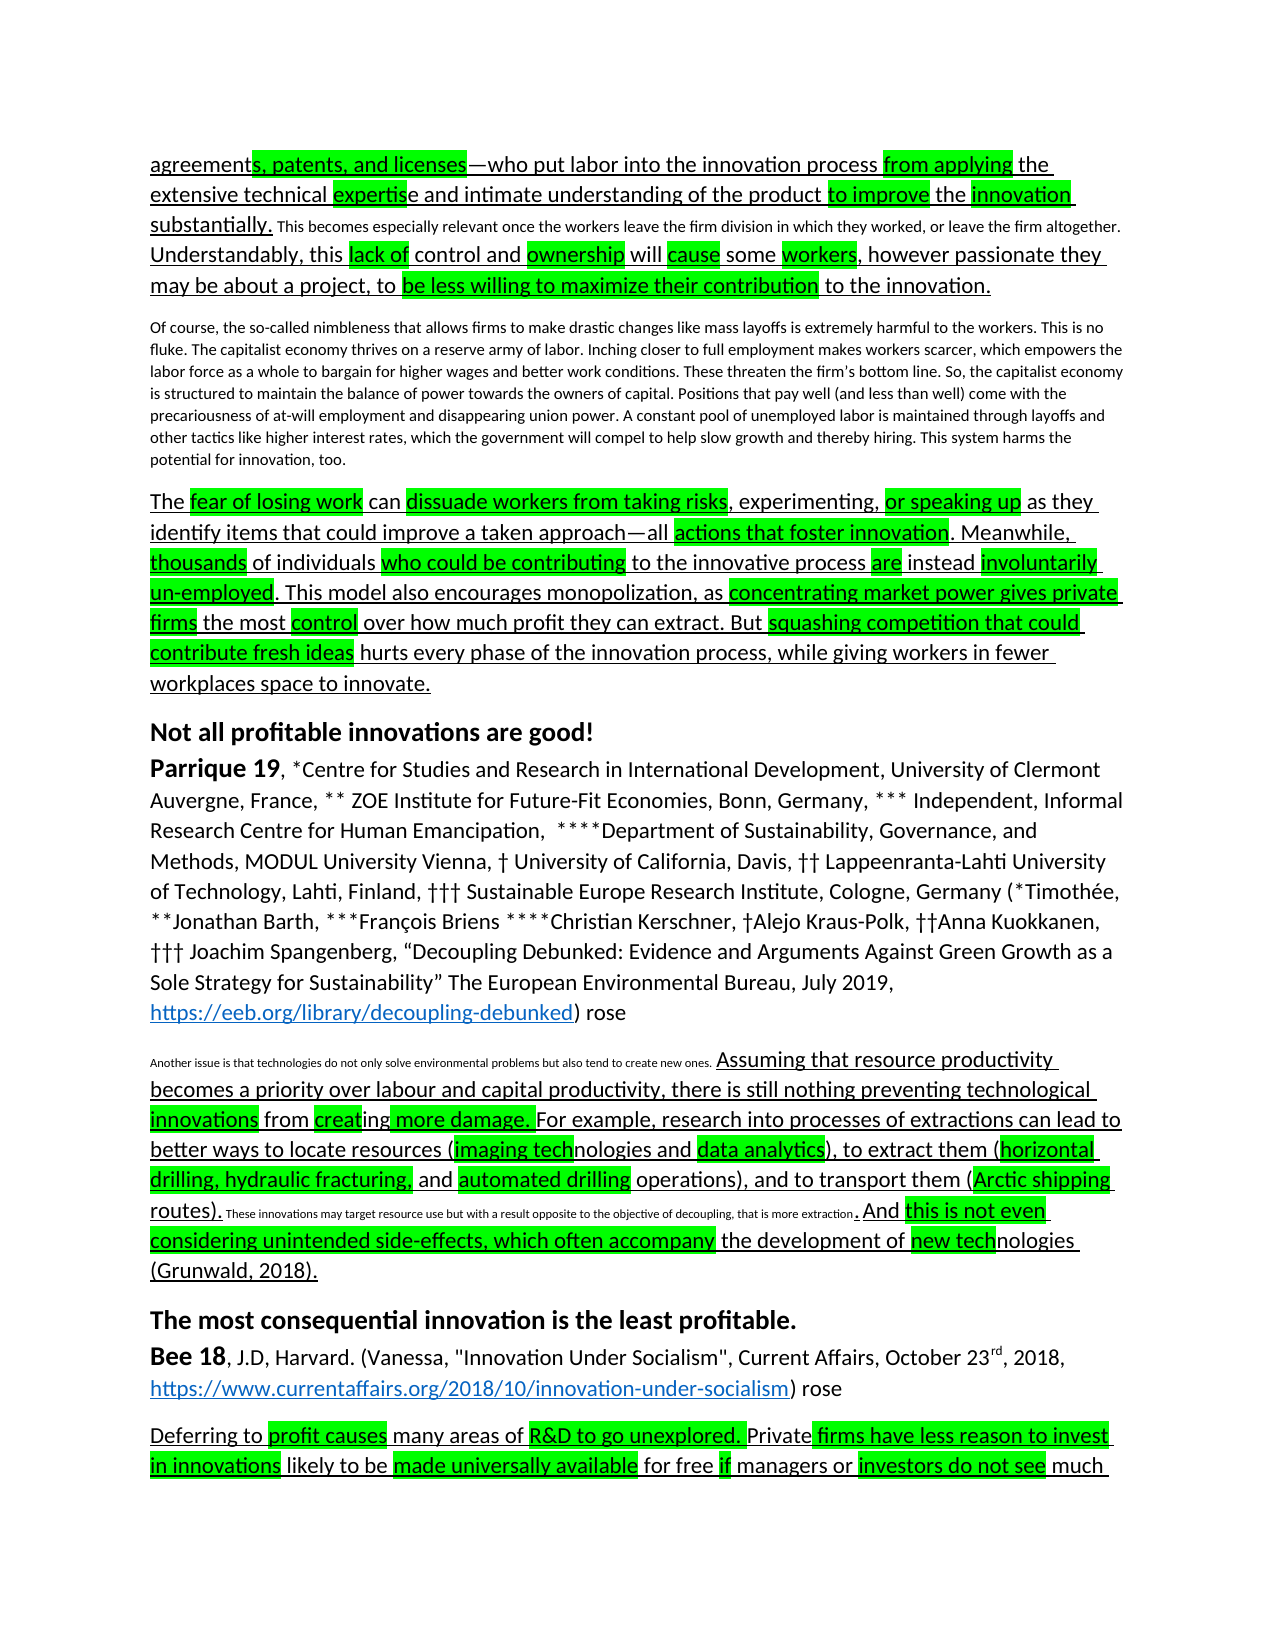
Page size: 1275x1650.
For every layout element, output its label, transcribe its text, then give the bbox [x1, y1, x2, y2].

subtitle The most consequential innovation is the least profitable. [150, 1303, 1125, 1336]
text Bee 18, J.D, Harvard. (Vanessa, "Innovation Under Socialism", Current Affairs, October 23rd, 2018, https://www.currentaffairs.org/2018/10/innovation-under-socialism) rose [150, 1339, 1125, 1402]
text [150, 150, 1125, 299]
text Another issue is that technologies do not only solve environmental problems but also tend to create new ones. Assuming that resource productivity becomes a priority over labour and capital productivity, there is still nothing preventing technological innovations from creating more damage. For example, research into processes of extractions can lead to better ways to locate resources (imaging technologies and data analytics), to extract them (horizontal drilling, hydraulic fracturing, and automated drilling operations), and to transport them (Arctic shipping routes). These innovations may target resource use but with a result opposite to the objective of decoupling, that is more extraction. And this is not even considering unintended side-effects, which often accompany the development of new technologies (Grunwald, 2018). [150, 1045, 1125, 1284]
text Parrique 19, *Centre for Studies and Research in International Development, University of Clermont Auvergne, France, ** ZOE Institute for Future-Fit Economies, Bonn, Germany, *** Independent, Informal Research Centre for Human Emancipation, ****Department of Sustainability, Governance, and Methods, MODUL University Vienna, † University of California, Davis, †† Lappeenranta-Lahti University of Technology, Lahti, Finland, ††† Sustainable Europe Research Institute, Cologne, Germany (*Timothée, **Jonathan Barth, ***François Briens ****Christian Kerschner, †Alejo Kraus-Polk, ††Anna Kuokkanen, ††† Joachim Spangenberg, “Decoupling Debunked: Evidence and Arguments Against Green Growth as a Sole Strategy for Sustainability” The European Environmental Bureau, July 2019, https://eeb.org/library/decoupling-debunked) rose [150, 751, 1125, 1026]
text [150, 1421, 1125, 1479]
subtitle Not all profitable innovations are good! [150, 716, 1125, 749]
text The fear of losing work can dissuade workers from taking risks, experimenting, or speaking up as they identify items that could improve a taken approach—all actions that foster innovation. Meanwhile, thousands of individuals who could be contributing to the innovative process are instead involuntarily un-employed. This model also encourages monopolization, as concentrating market power gives private firms the most control over how much profit they can extract. But squashing competition that could contribute fresh ideas hurts every phase of the innovation process, while giving workers in fewer workplaces space to innovate. [150, 487, 1125, 697]
text Of course, the so-called nimbleness that allows firms to make drastic changes like mass layoffs is extremely harmful to the workers. This is no fluke. The capitalist economy thrives on a reserve army of labor. Inching closer to full employment makes workers scarcer, which empowers the labor force as a whole to bargain for higher wages and better work conditions. These threaten the firm’s bottom line. So, the capitalist economy is structured to maintain the balance of power towards the owners of capital. Positions that pay well (and less than well) come with the precariousness of at-will employment and disappearing union power. A constant pool of unemployed labor is maintained through layoffs and other tactics like higher interest rates, which the government will compel to help slow growth and thereby hiring. This system harms the potential for innovation, too. [150, 318, 1125, 469]
